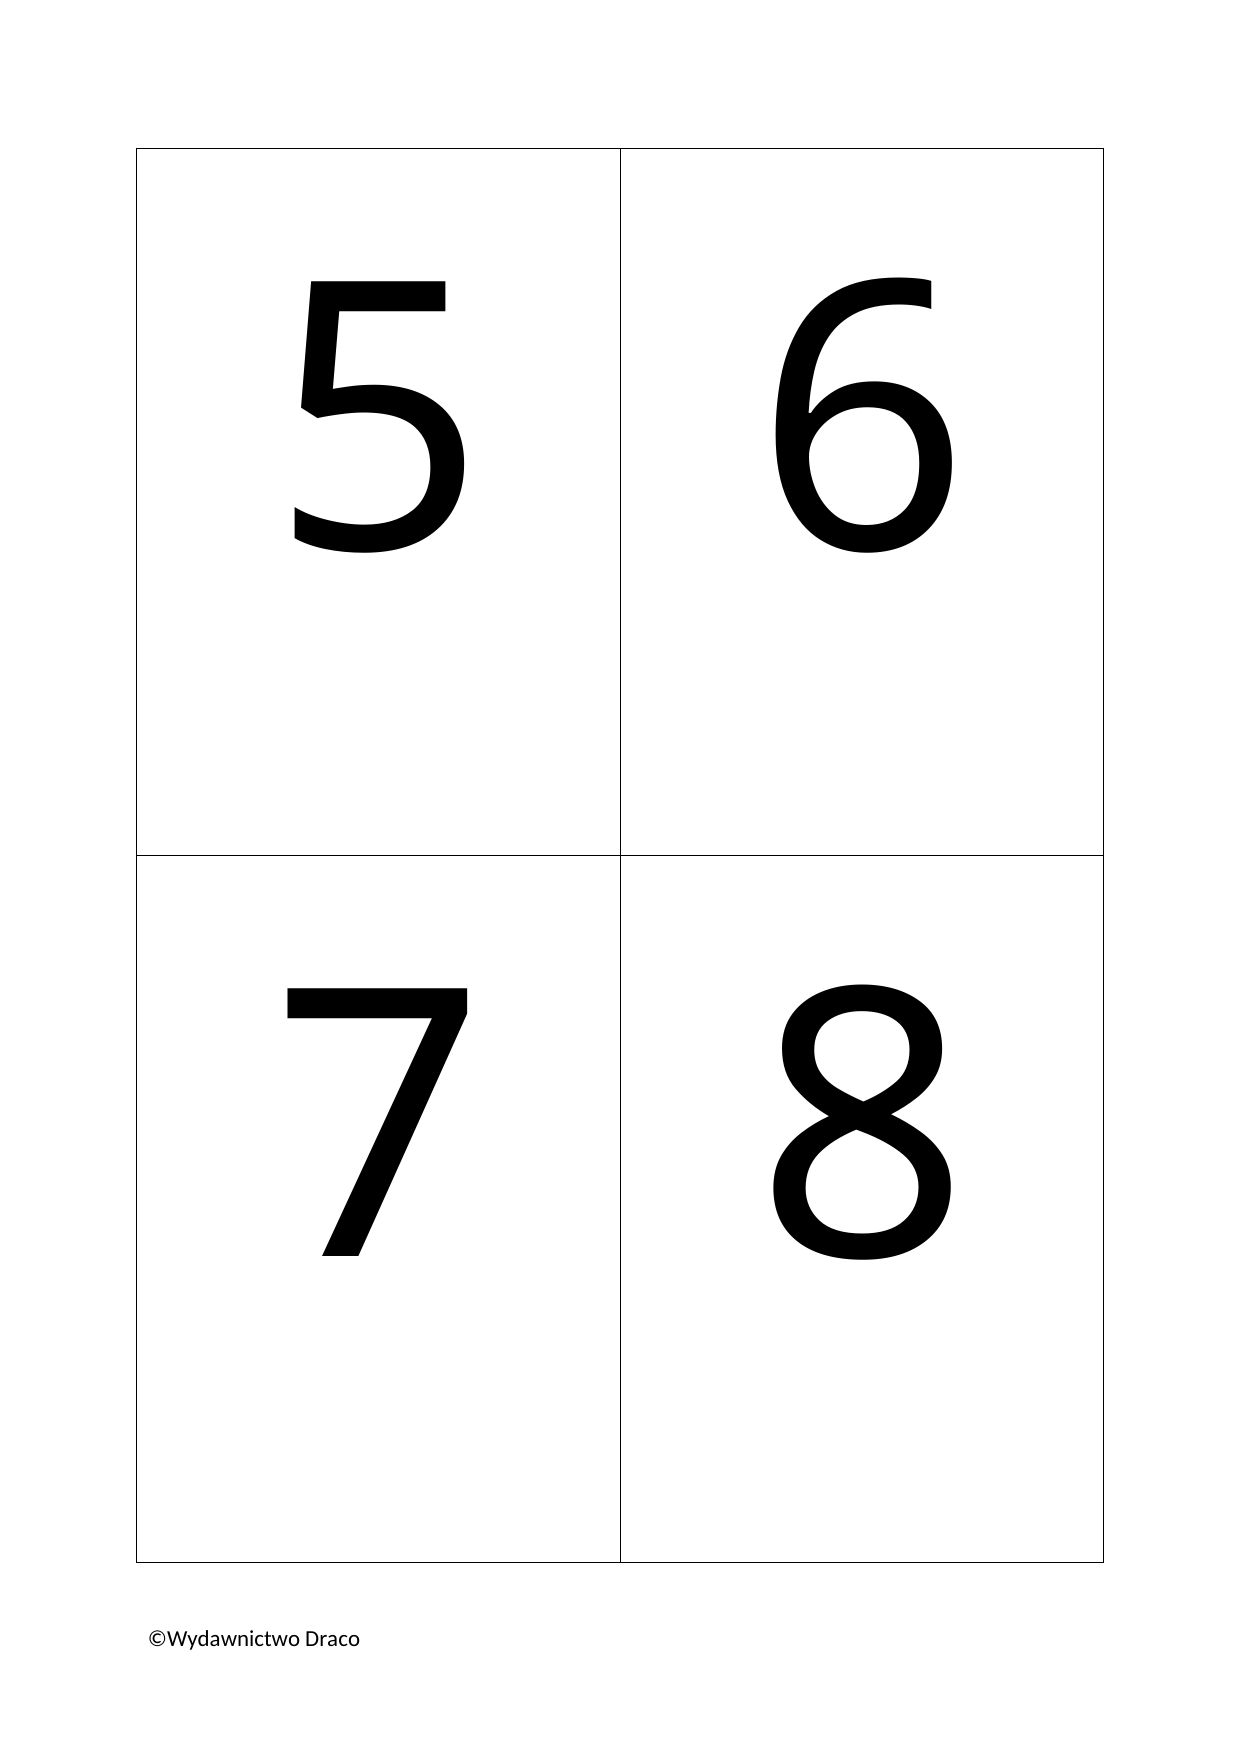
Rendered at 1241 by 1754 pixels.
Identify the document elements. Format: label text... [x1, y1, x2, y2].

table_cell 5 [137, 149, 620, 855]
table_cell 6 [621, 149, 1103, 855]
table_cell 7 [137, 856, 620, 1562]
table_cell 8 [621, 856, 1103, 1562]
